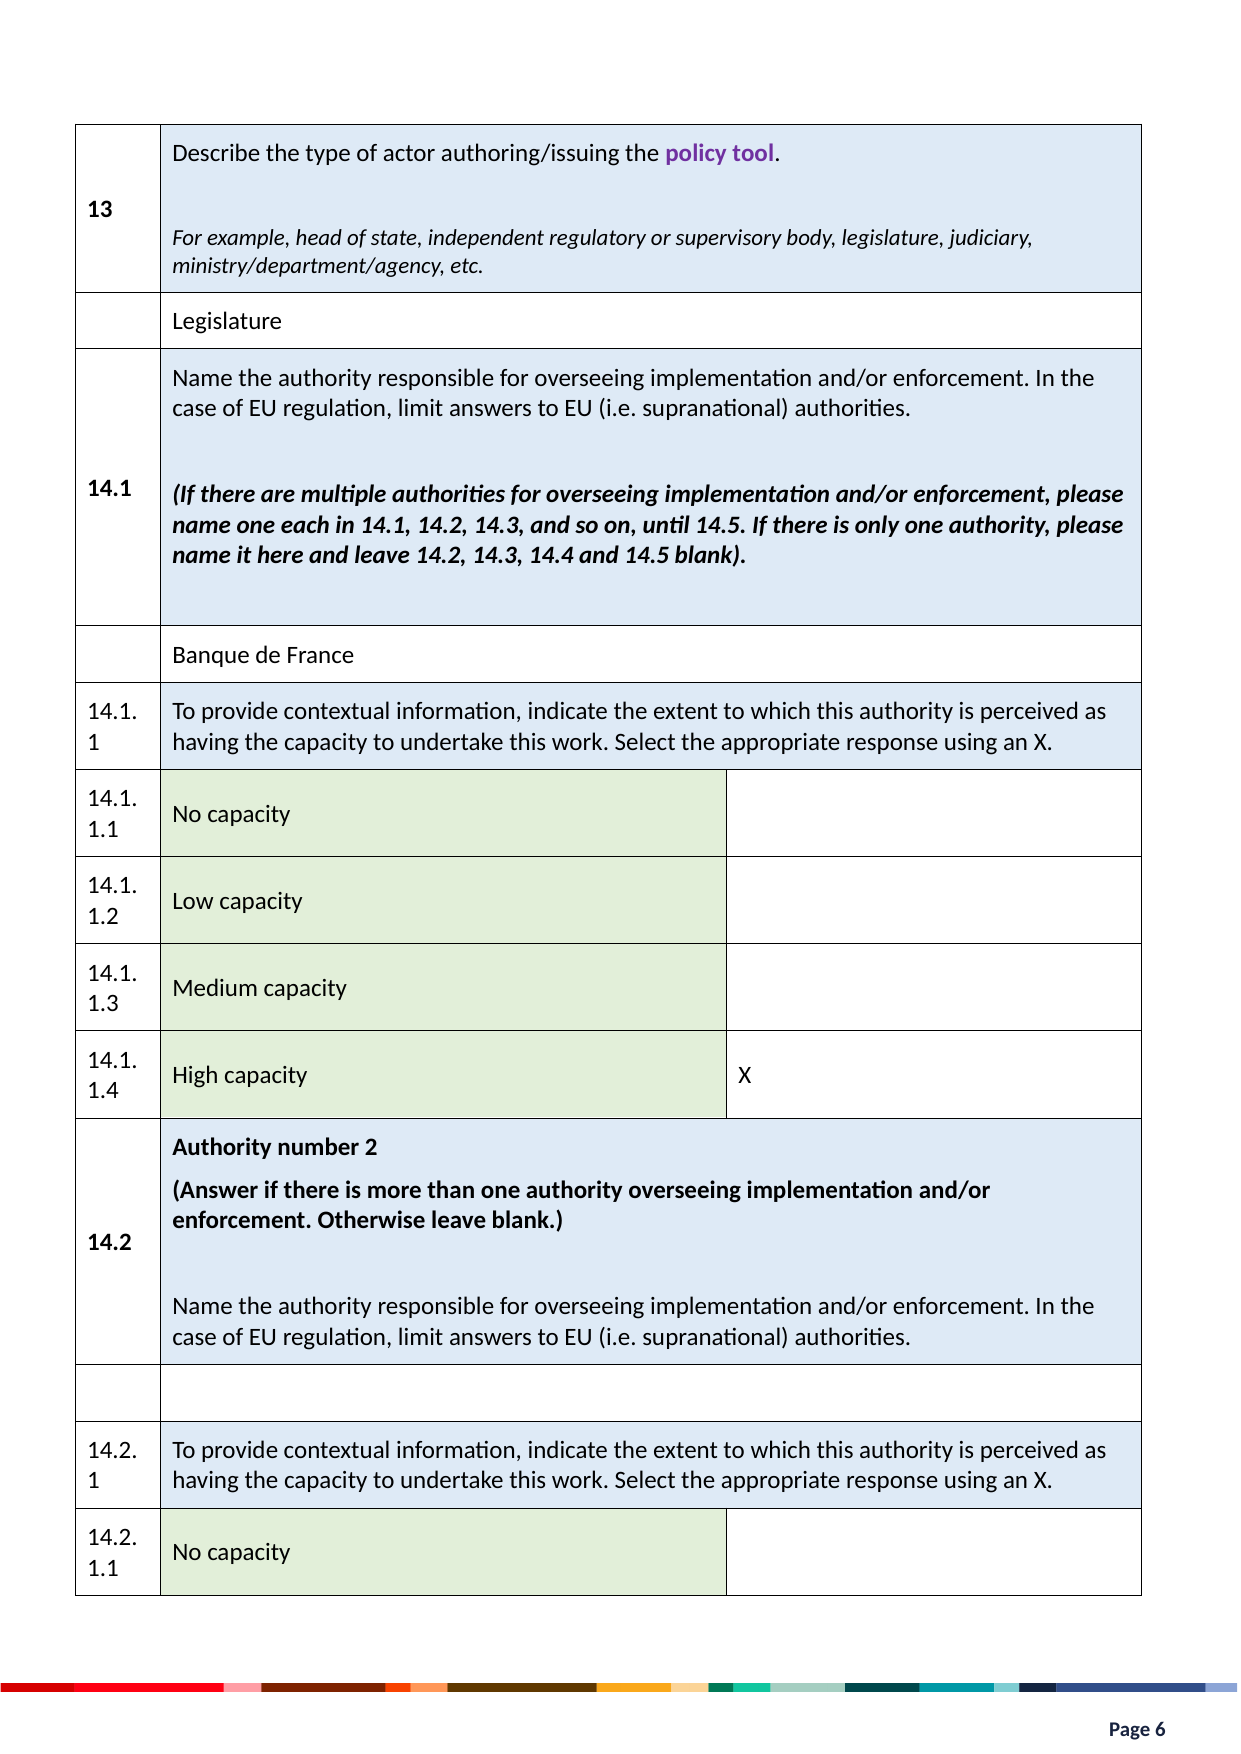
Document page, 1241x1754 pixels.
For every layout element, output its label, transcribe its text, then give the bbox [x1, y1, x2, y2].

table_cell [76, 1365, 160, 1421]
table_cell 14.1.1.4 [76, 1031, 160, 1117]
table_cell [727, 857, 1141, 943]
table_cell Medium capacity [161, 944, 726, 1030]
table_cell 14.2 [76, 1119, 160, 1364]
table_cell Describe the type of actor authoring/issuing the policy tool. For example, head of state, independent regulatory or supervisory body, legislature, judiciary, ministry/department/agency, etc. [161, 125, 1141, 292]
table_cell Legislature [161, 293, 1141, 348]
table_cell [161, 1365, 1141, 1421]
table_cell 14.1 [76, 349, 160, 625]
table_cell Low capacity [161, 857, 726, 943]
table_cell X [727, 1031, 1141, 1117]
table_cell [76, 626, 160, 682]
table_cell [76, 293, 160, 348]
table_cell High capacity [161, 1031, 726, 1117]
table_cell 14.1.1 [76, 683, 160, 769]
table_cell No capacity [161, 770, 726, 856]
table_cell Banque de France [161, 626, 1141, 682]
table_cell [727, 1509, 1141, 1595]
table_cell No capacity [161, 1509, 726, 1595]
table_cell 14.1.1.1 [76, 770, 160, 856]
picture [0, 1683, 1236, 1692]
table_cell [727, 944, 1141, 1030]
table_cell 14.1.1.2 [76, 857, 160, 943]
table_cell Name the authority responsible for overseeing implementation and/or enforcement. In the case of EU regulation, limit answers to EU (i.e. supranational) authorities. (If there are multiple authorities for overseeing implementation and/or enforcement, please name one each in 14.1, 14.2, 14.3, and so on, until 14.5. If there is only one authority, please name it here and leave 14.2, 14.3, 14.4 and 14.5 blank). [161, 349, 1141, 625]
table_cell [727, 770, 1141, 856]
table_cell Authority number 2 (Answer if there is more than one authority overseeing implementation and/or enforcement. Otherwise leave blank.) Name the authority responsible for overseeing implementation and/or enforcement. In the case of EU regulation, limit answers to EU (i.e. supranational) authorities. [161, 1119, 1141, 1364]
table_cell 14.1.1.3 [76, 944, 160, 1030]
table_cell 14.2.1 [76, 1422, 160, 1508]
table_cell 14.2.1.1 [76, 1509, 160, 1595]
table_cell To provide contextual information, indicate the extent to which this authority is perceived as having the capacity to undertake this work. Select the appropriate response using an X. [161, 683, 1141, 769]
table_cell 13 [76, 125, 160, 292]
table_cell To provide contextual information, indicate the extent to which this authority is perceived as having the capacity to undertake this work. Select the appropriate response using an X. [161, 1422, 1141, 1508]
